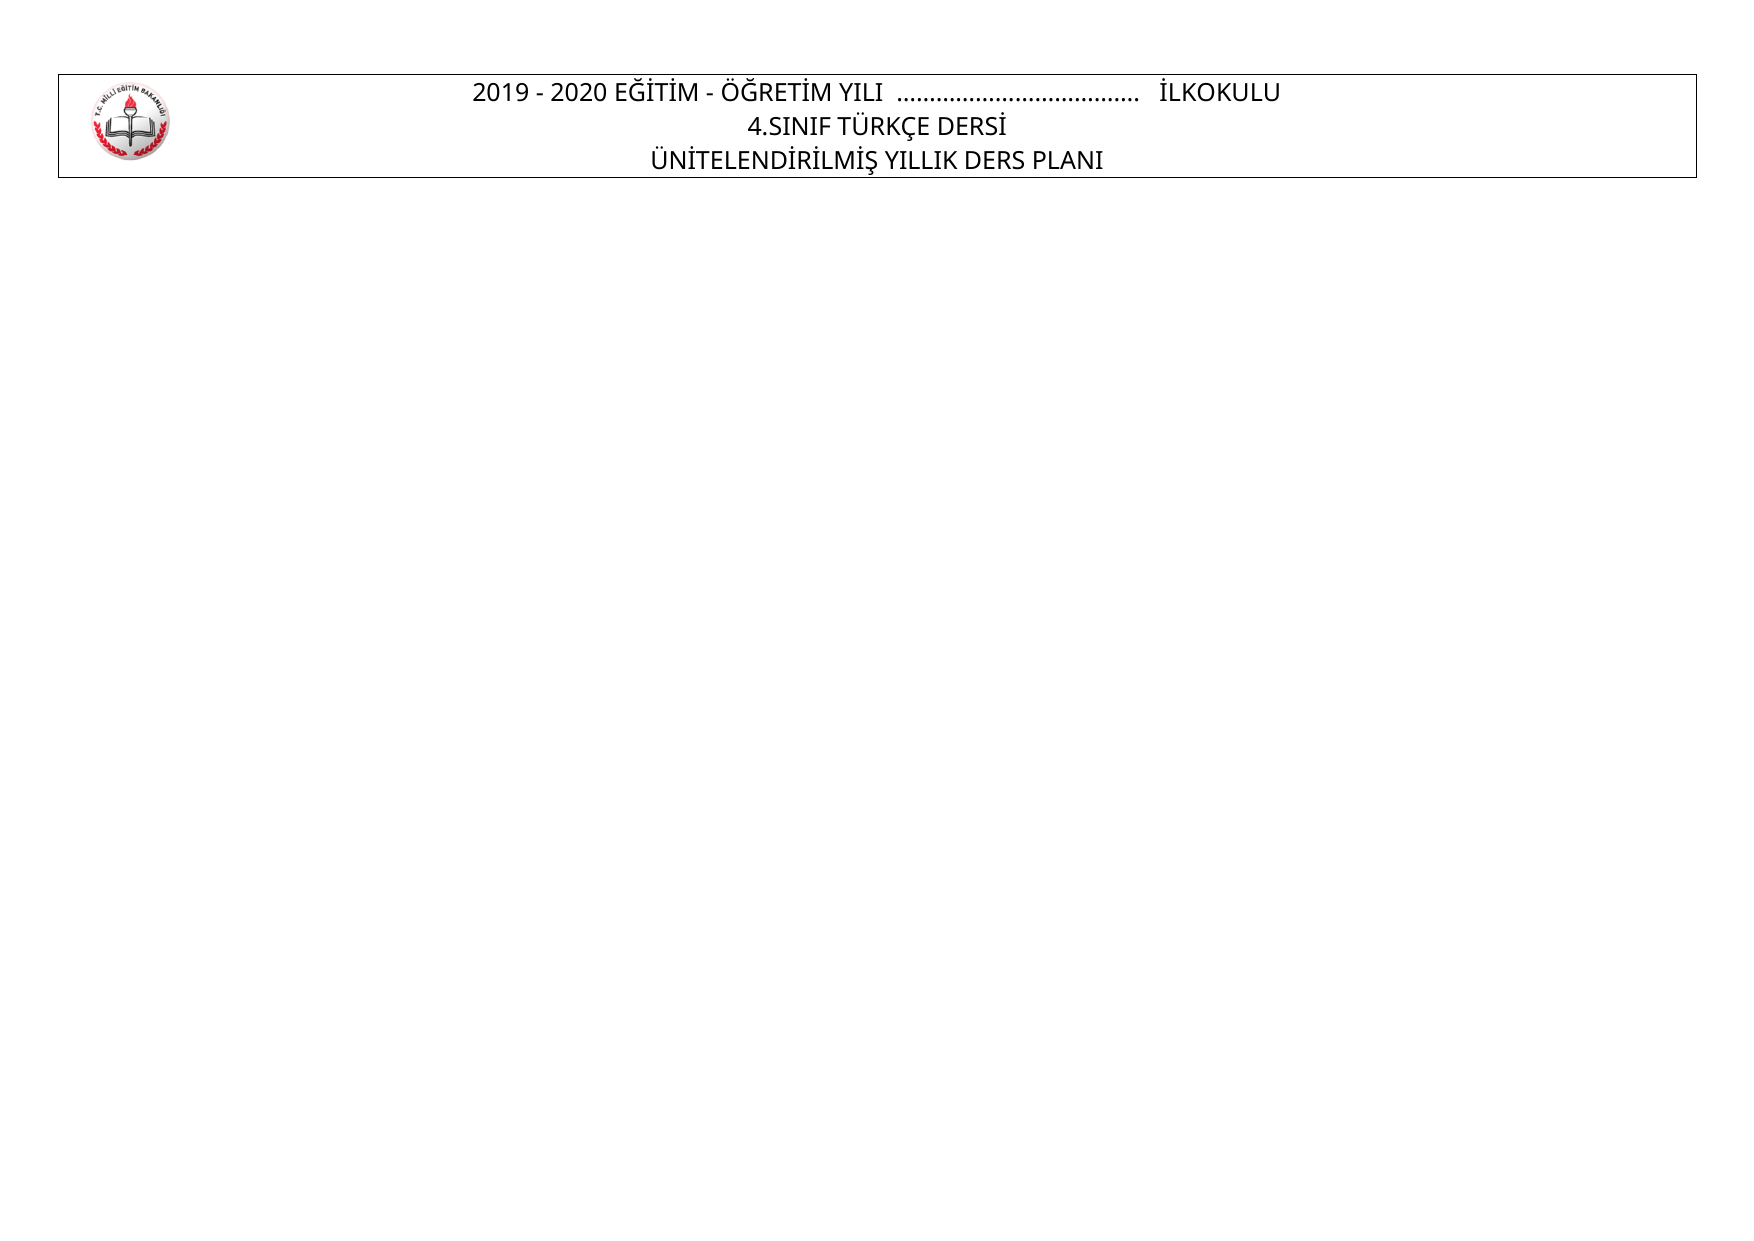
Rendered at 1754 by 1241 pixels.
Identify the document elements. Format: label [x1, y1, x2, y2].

picture [85, 77, 175, 167]
